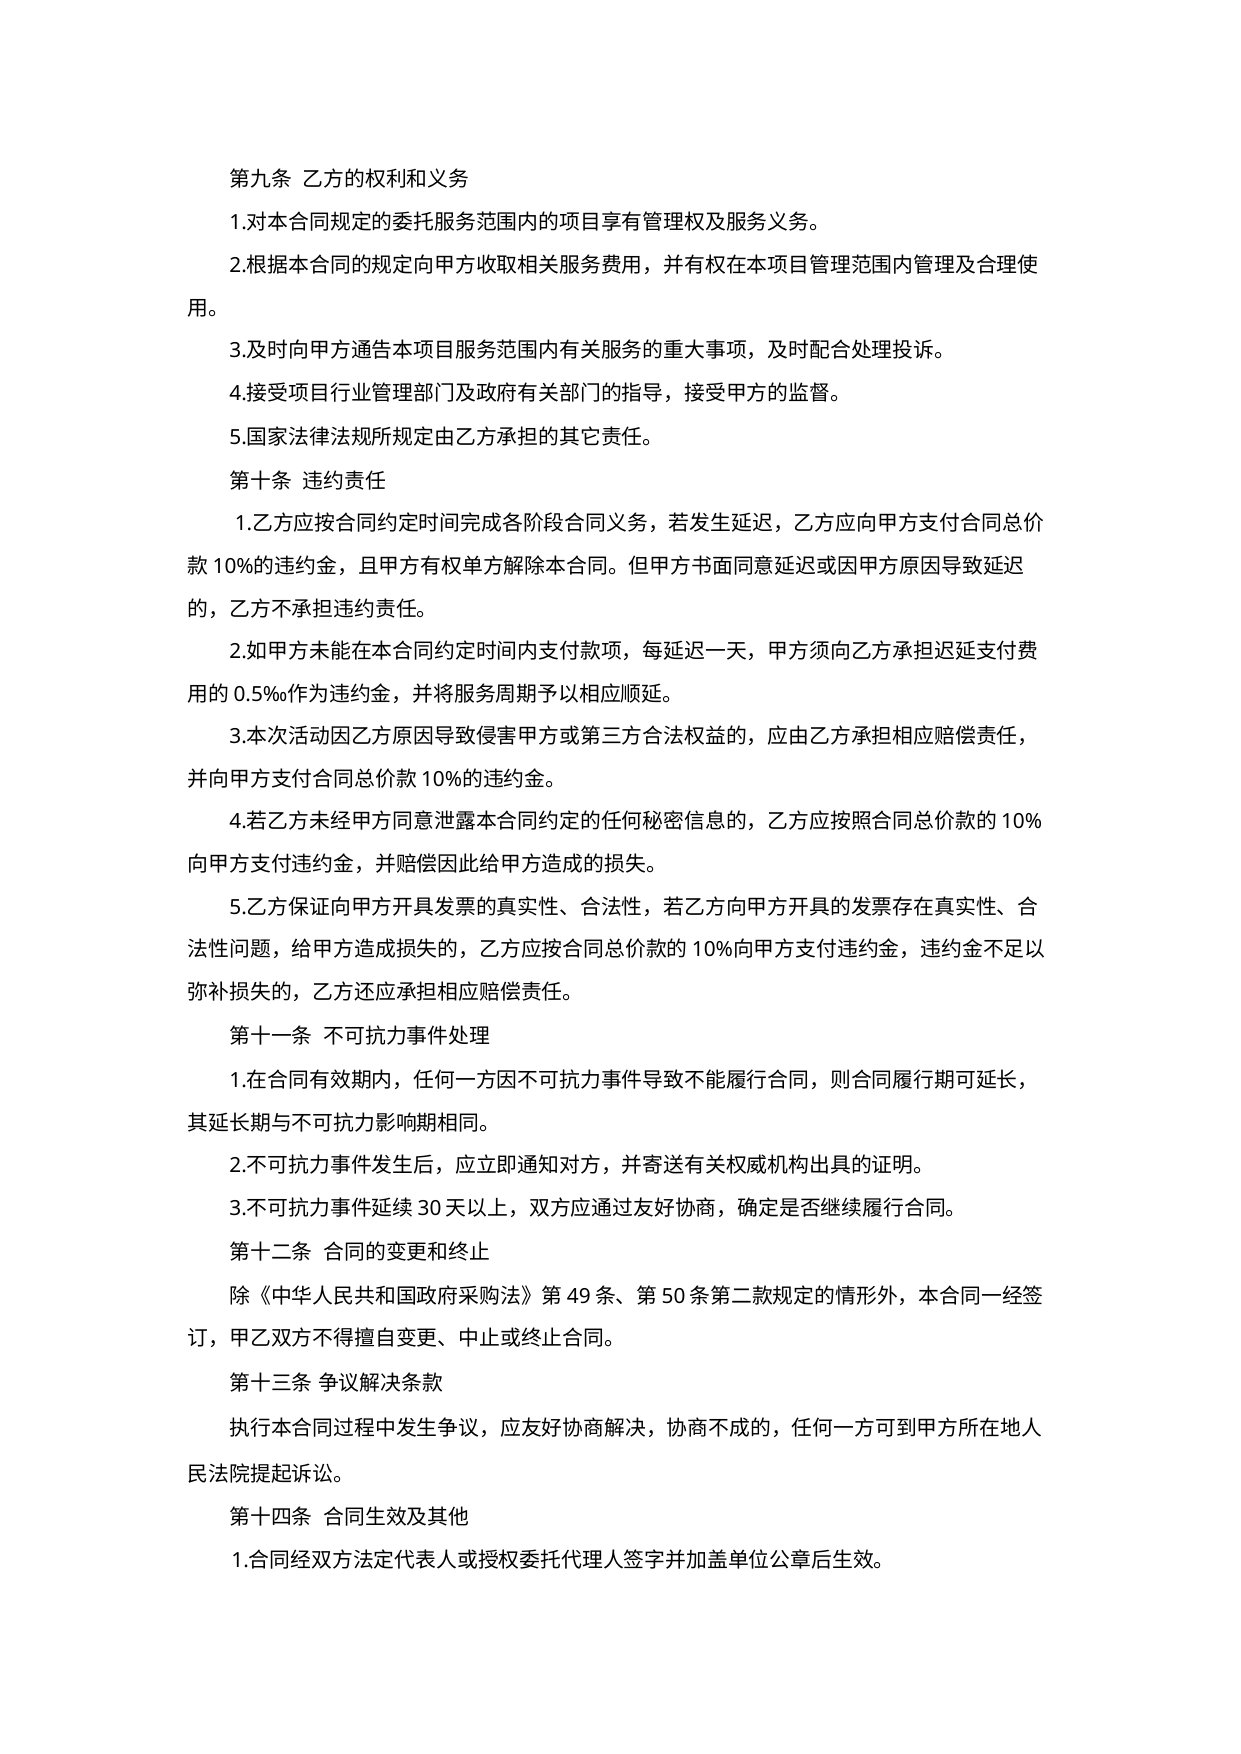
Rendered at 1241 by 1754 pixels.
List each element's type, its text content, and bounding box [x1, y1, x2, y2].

text 1.合同经双方法定代表人或授权委托代理人签字并加盖单位公章后生效。 [187, 1545, 1053, 1573]
text 2.不可抗力事件发生后，应立即通知对方，并寄送有关权威机构出具的证明。 [187, 1150, 1053, 1179]
text 第十一条 不可抗力事件处理 [187, 1020, 1053, 1050]
text 3.不可抗力事件延续30天以上，双方应通过友好协商，确定是否继续履行合同。 [187, 1193, 1053, 1221]
text 4.接受项目行业管理部门及政府有关部门的指导，接受甲方的监督。 [187, 378, 1053, 406]
text 第九条 乙方的权利和义务 [187, 162, 1053, 192]
text 2.如甲方未能在本合同约定时间内支付款项，每延迟一天，甲方须向乙方承担迟延支付费用的0.5‰作为违约金，并将服务周期予以相应顺延。 [187, 636, 1053, 707]
list 第十三条 争议解决条款 [187, 1366, 1053, 1396]
text 执行本合同过程中发生争议，应友好协商解决，协商不成的，任何一方可到甲方所在地人民法院提起诉讼。 [187, 1411, 1053, 1487]
text 4.若乙方未经甲方同意泄露本合同约定的任何秘密信息的，乙方应按照合同总价款的10%向甲方支付违约金，并赔偿因此给甲方造成的损失。 [187, 807, 1053, 878]
text 第十二条 合同的变更和终止 [187, 1236, 1053, 1266]
text 3.本次活动因乙方原因导致侵害甲方或第三方合法权益的，应由乙方承担相应赔偿责任，并向甲方支付合同总价款10%的违约金。 [187, 721, 1053, 792]
text 除《中华人民共和国政府采购法》第49条、第50条第二款规定的情形外，本合同一经签订，甲乙双方不得擅自变更、中止或终止合同。 [187, 1281, 1053, 1352]
text 3.及时向甲方通告本项目服务范围内有关服务的重大事项，及时配合处理投诉。 [187, 335, 1053, 364]
text 第十条 违约责任 [187, 466, 1053, 494]
text 1.对本合同规定的委托服务范围内的项目享有管理权及服务义务。 [187, 207, 1053, 236]
text 1.在合同有效期内，任何一方因不可抗力事件导致不能履行合同，则合同履行期可延长，其延长期与不可抗力影响期相同。 [187, 1065, 1053, 1136]
text 2.根据本合同的规定向甲方收取相关服务费用，并有权在本项目管理范围内管理及合理使用。 [187, 250, 1053, 321]
text 5.乙方保证向甲方开具发票的真实性、合法性，若乙方向甲方开具的发票存在真实性、合法性问题，给甲方造成损失的，乙方应按合同总价款的10%向甲方支付违约金，违约金不足以弥补损失的，乙方还应承担相应赔偿责任。 [187, 892, 1053, 1006]
text 5.国家法律法规所规定由乙方承担的其它责任。 [187, 420, 1053, 451]
text 第十四条 合同生效及其他 [187, 1502, 1053, 1531]
text 1.乙方应按合同约定时间完成各阶段合同义务，若发生延迟，乙方应向甲方支付合同总价款10%的违约金，且甲方有权单方解除本合同。但甲方书面同意延迟或因甲方原因导致延迟的，乙方不承担违约责任。 [187, 508, 1053, 622]
